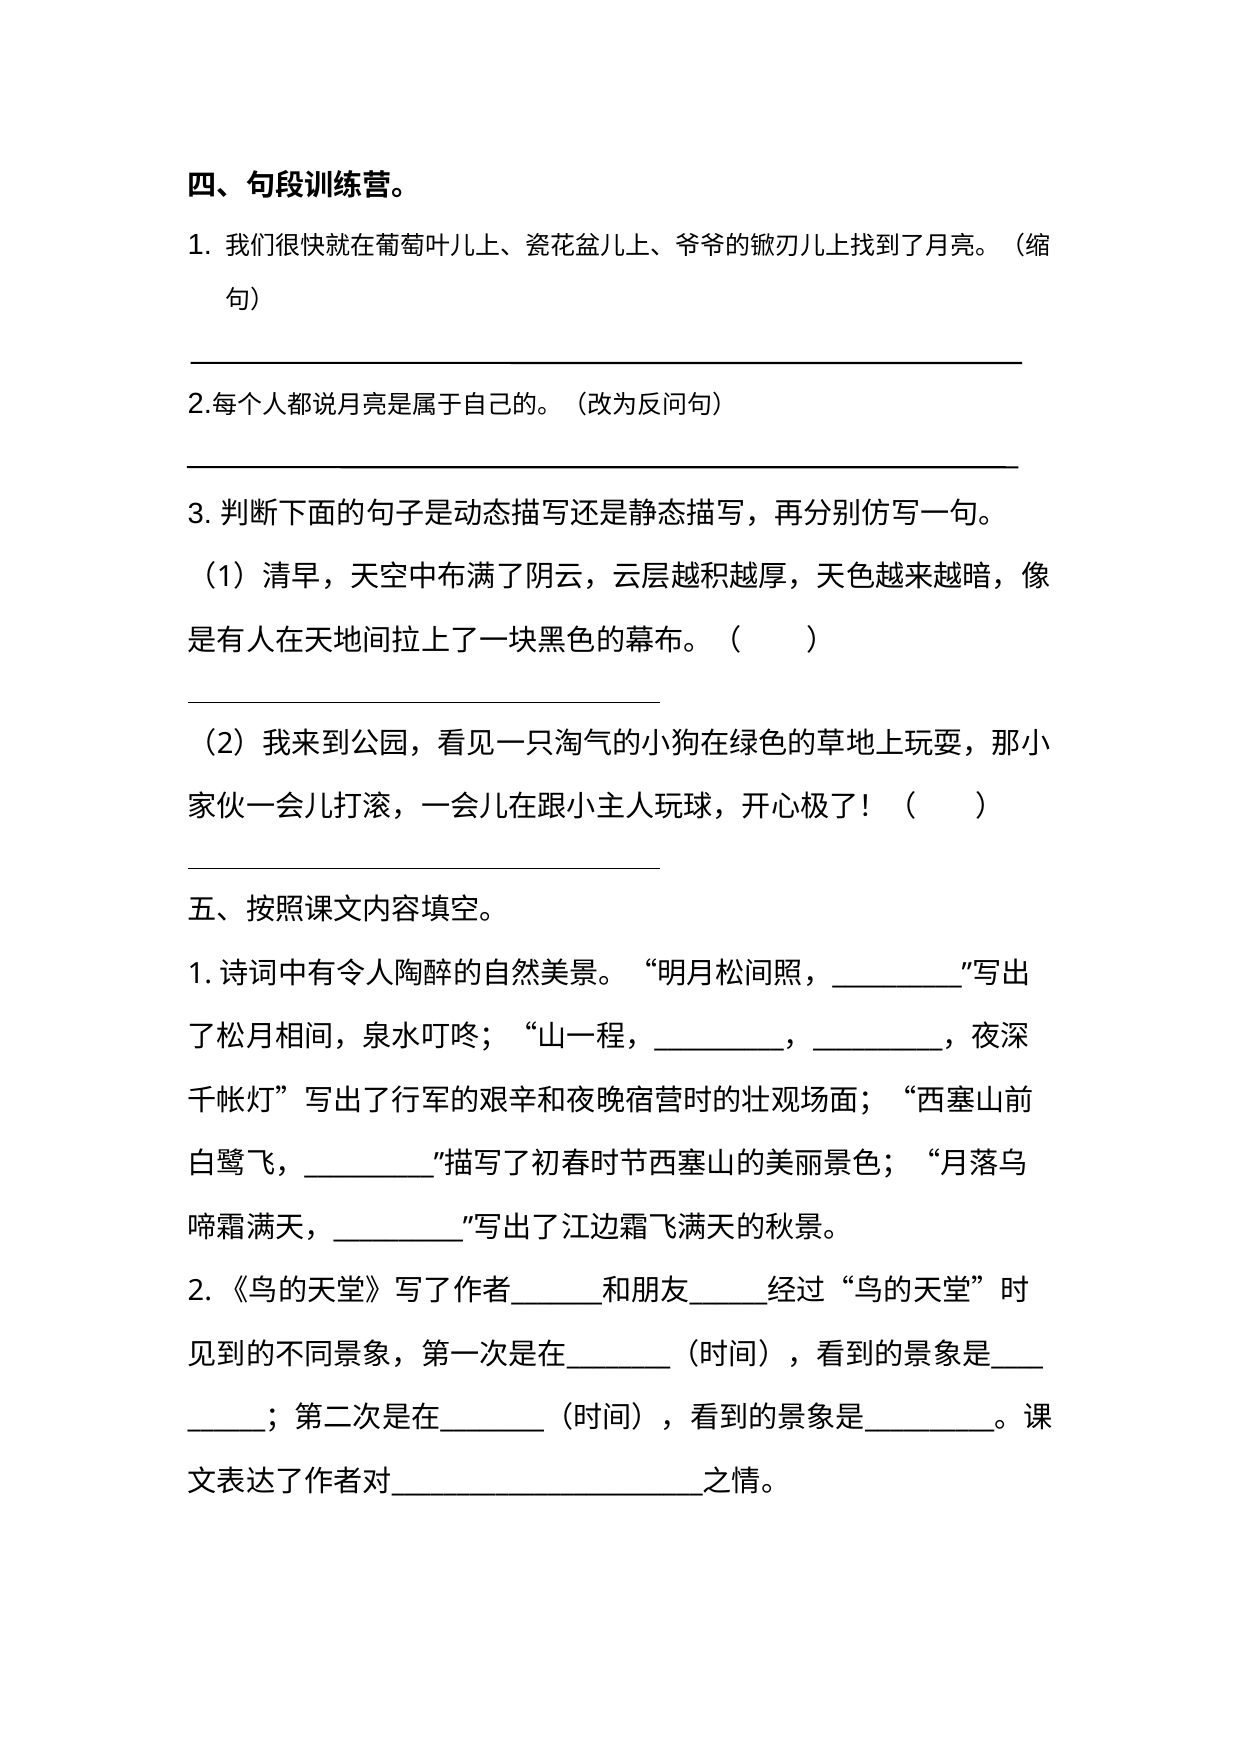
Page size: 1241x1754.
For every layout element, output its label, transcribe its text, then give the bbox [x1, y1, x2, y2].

text （2）我来到公园，看见一只淘气的小狗在绿色的草地上玩耍，那小家伙一会儿打滚，一会儿在跟小主人玩球，开心极了！（ ） [187, 719, 1053, 825]
text 1. 诗词中有令人陶醉的自然美景。“明月松间照，__________”写出了松月相间，泉水叮咚；“山一程，__________，__________，夜深千帐灯”写出了行军的艰辛和夜晚宿营时的壮观场面；“西塞山前白鹭飞，__________”描写了初春时节西塞山的美丽景色；“月落乌啼霜满天，__________”写出了江边霜飞满天的秋景。 [187, 949, 1053, 1246]
text 2. 《鸟的天堂》写了作者_______和朋友______经过“鸟的天堂”时见到的不同景象，第一次是在________（时间），看到的景象是__________；第二次是在________（时间），看到的景象是__________。课文表达了作者对________________________之情。 [187, 1267, 1053, 1500]
list 按照课文内容填空。 [187, 886, 1053, 928]
text 3. 判断下面的句子是动态描写还是静态描写，再分别仿写一句。 [187, 489, 1053, 531]
list 我们很快就在葡萄叶儿上、瓷花盆儿上、爷爷的锨刃儿上找到了月亮。（缩句） [187, 225, 1053, 316]
text （1）清早，天空中布满了阴云，云层越积越厚，天色越来越暗，像是有人在天地间拉上了一块黑色的幕布。（ ） [187, 553, 1053, 658]
list 句段训练营。 [187, 162, 1053, 204]
text 2.每个人都说月亮是属于自己的。（改为反问句） [187, 384, 1053, 421]
